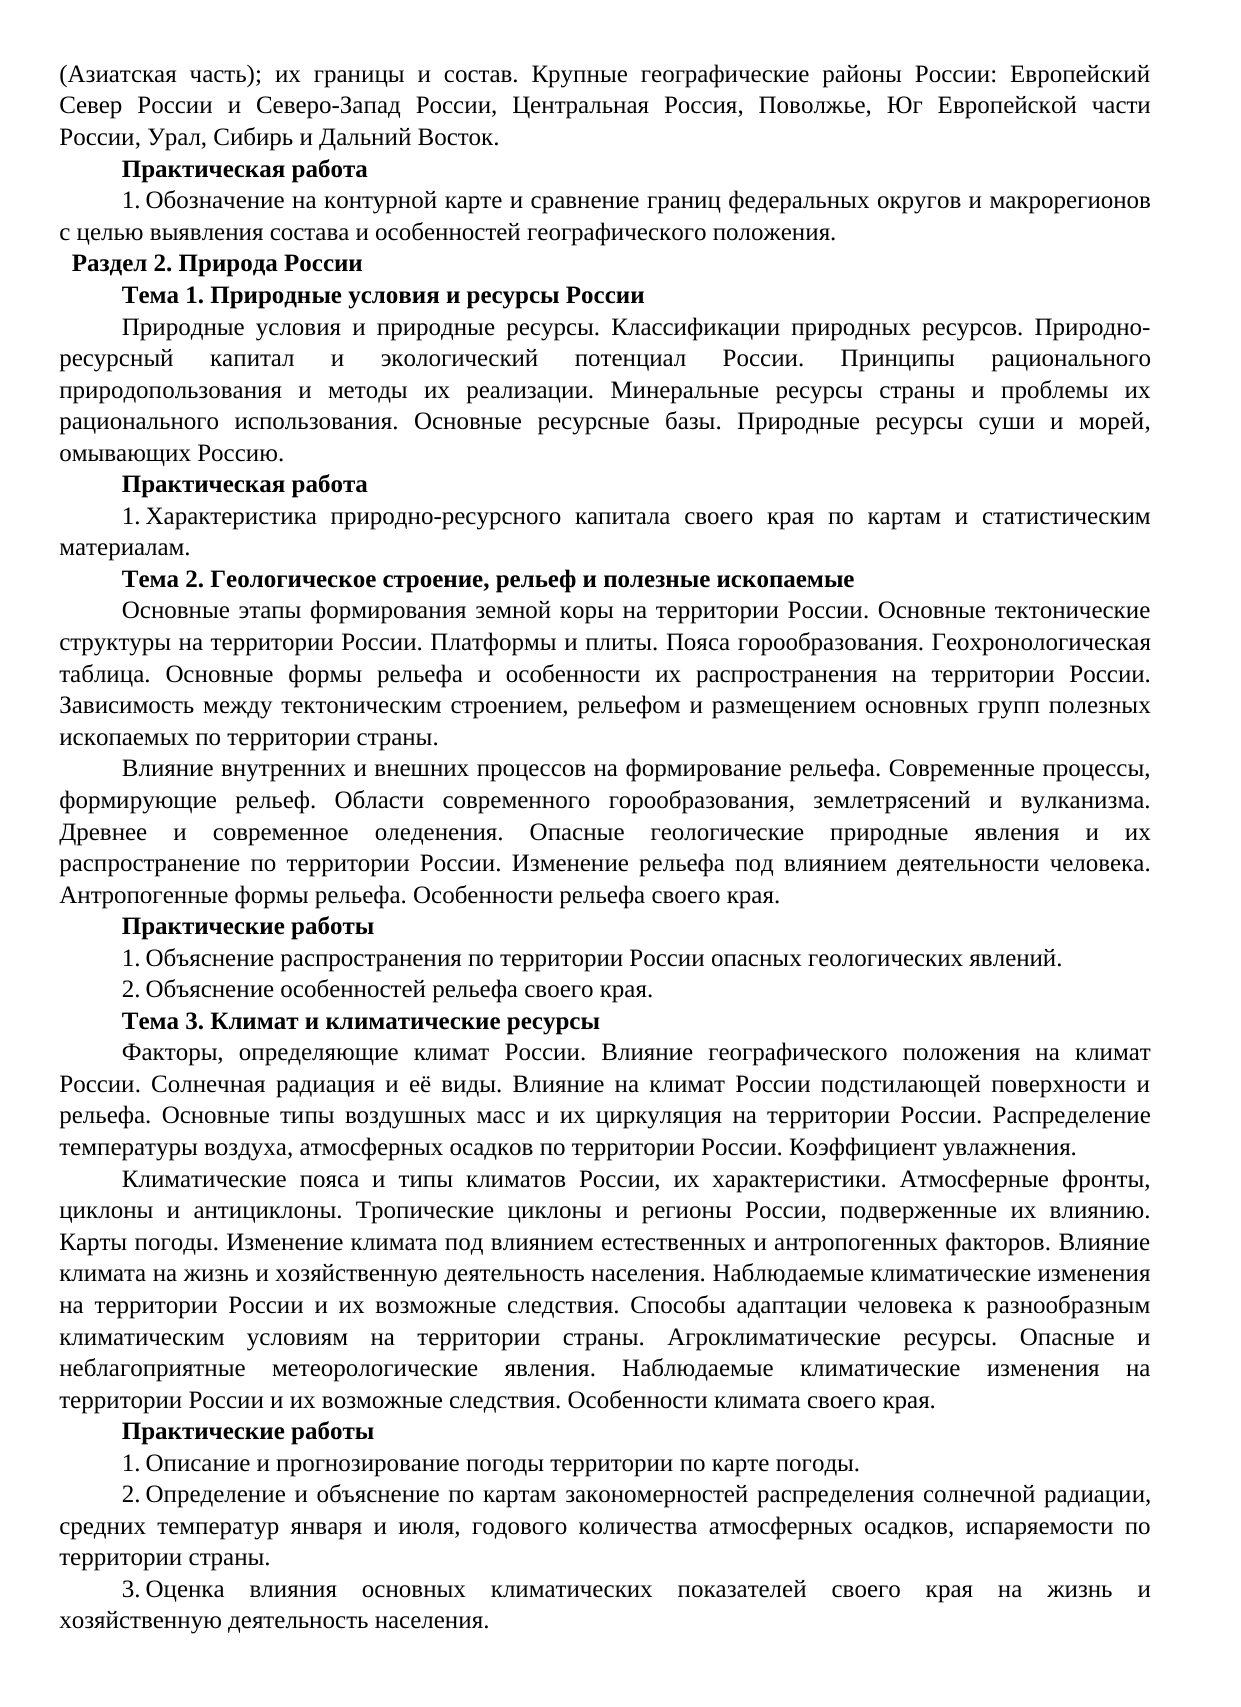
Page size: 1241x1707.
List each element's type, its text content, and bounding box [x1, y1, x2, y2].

text Раздел 2. Природа России [72, 248, 1152, 277]
text 2. Определение и объяснение по картам закономерностей распределения солнечной радиации, средних температур января и июля, годового количества атмосферных осадков, испаряемости по территории страны. [59, 1479, 1152, 1571]
text Влияние внутренних и внешних процессов на формирование рельефа. Современные процессы, формирующие рельеф. Области современного горообразования, землетрясений и вулканизма. Древнее и современное оледенения. Опасные геологические природные явления и их распространение по территории России. Изменение рельефа под влиянием деятельности человека. Антропогенные формы рельефа. Особенности рельефа своего края. [59, 753, 1152, 908]
text Практическая работа [59, 469, 1152, 498]
text Практическая работа [59, 154, 1152, 182]
text Тема 1. Природные условия и ресурсы России [59, 280, 1152, 309]
text Факторы, определяющие климат России. Влияние географического положения на климат России. Солнечная радиация и её виды. Влияние на климат России подстилающей поверхности и рельефа. Основные типы воздушных масс и их циркуляция на территории России. Распределение температуры воздуха, атмосферных осадков по территории России. Коэффициент увлажнения. [59, 1037, 1152, 1161]
text Тема 3. Климат и климатические ресурсы [59, 1006, 1152, 1035]
text 2. Объяснение особенностей рельефа своего края. [59, 974, 1152, 1003]
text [59, 59, 1152, 151]
text Практические работы [59, 911, 1152, 940]
text 3. Оценка влияния основных климатических показателей своего края на жизнь и хозяйственную деятельность населения. [59, 1574, 1152, 1634]
text 1. Обозначение на контурной карте и сравнение границ федеральных округов и макрорегионов с целью выявления состава и особенностей географического положения. [59, 185, 1152, 246]
text 1. Объяснение распространения по территории России опасных геологических явлений. [59, 943, 1152, 972]
text Климатические пояса и типы климатов России, их характеристики. Атмосферные фронты, циклоны и антициклоны. Тропические циклоны и регионы России, подверженные их влиянию. Карты погоды. Изменение климата под влиянием естественных и антропогенных факторов. Влияние климата на жизнь и хозяйственную деятельность населения. Наблюдаемые климатические изменения на территории России и их возможные следствия. Способы адаптации человека к разнообразным климатическим условиям на территории страны. Агроклиматические ресурсы. Опасные и неблагоприятные метеорологические явления. Наблюдаемые климатические изменения на территории России и их возможные следствия. Особенности климата своего края. [59, 1164, 1152, 1413]
text 1. Характеристика природно-ресурсного капитала своего края по картам и статистическим материалам. [59, 501, 1152, 561]
text Основные этапы формирования земной коры на территории России. Основные тектонические структуры на территории России. Платформы и плиты. Пояса горообразования. Геохронологическая таблица. Основные формы рельефа и особенности их распространения на территории России. Зависимость между тектоническим строением, рельефом и размещением основных групп полезных ископаемых по территории страны. [59, 596, 1152, 751]
text Практические работы [59, 1416, 1152, 1445]
text Природные условия и природные ресурсы. Классификации природных ресурсов. Природно-ресурсный капитал и экологический потенциал России. Принципы рационального природопользования и методы их реализации. Минеральные ресурсы страны и проблемы их рационального использования. Основные ресурсные базы. Природные ресурсы суши и морей, омывающих Россию. [59, 312, 1152, 467]
text 1. Описание и прогнозирование погоды территории по карте погоды. [59, 1448, 1152, 1477]
text Тема 2. Геологическое строение, рельеф и полезные ископаемые [59, 564, 1152, 593]
